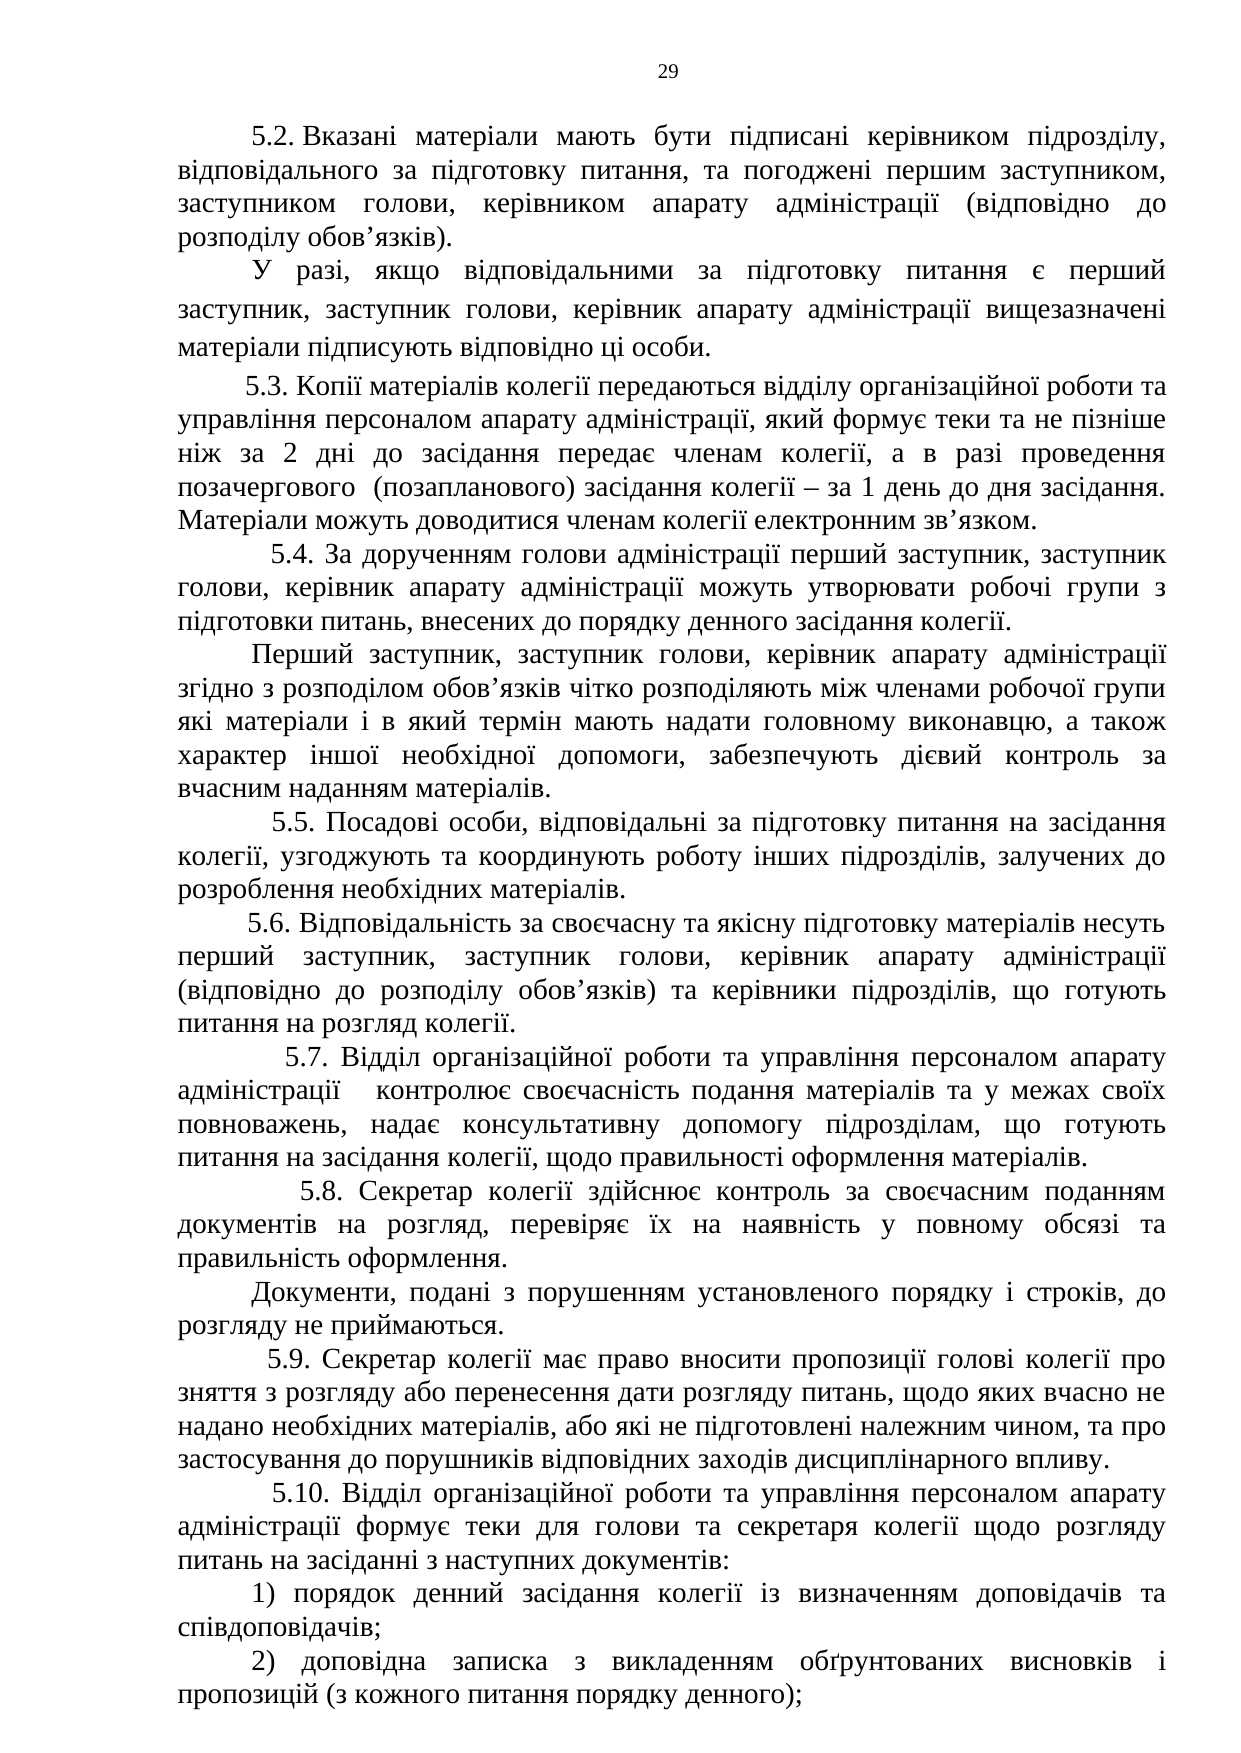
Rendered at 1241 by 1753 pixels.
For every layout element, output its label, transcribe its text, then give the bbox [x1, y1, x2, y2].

text 5.8. Секретар колегії здійснює контроль за своєчасним поданням документів на розгляд, перевіряє їх на наявність у повному обсязі та правильність оформлення. [177, 1173, 1167, 1274]
text Перший заступник, заступник голови, керівник апарату адміністрації згідно з розподілом обов’язків чітко розподіляють між членами робочої групи які матеріали і в який термін мають надати головному виконавцю, а також характер іншої необхідної допомоги, забезпечують дієвий контроль за вчасним наданням матеріалів. [177, 636, 1167, 804]
text 2) доповідна записка з викладенням обґрунтованих висновків і пропозицій (з кожного питання порядку денного); [177, 1643, 1167, 1710]
text 5.2. Вказані матеріали мають бути підписані керівником підрозділу, відповідального за підготовку питання, та погоджені першим заступником, заступником голови, керівником апарату адміністрації (відповідно до розподілу обов’язків). [177, 118, 1167, 252]
text 5.3. Копії матеріалів колегії передаються відділу організаційної роботи та управління персоналом апарату адміністрації, який формує теки та не пізніше ніж за 2 дні до засідання передає членам колегії, а в разі проведення позачергового (позапланового) засідання колегії – за 1 день до дня засідання. Матеріали можуть доводитися членам колегії електронним зв’язком. [177, 368, 1167, 536]
text 5.9. Секретар колегії має право вносити пропозиції голові колегії про зняття з розгляду або перенесення дати розгляду питань, щодо яких вчасно не надано необхідних матеріалів, або які не підготовлені належним чином, та про застосування до порушників відповідних заходів дисциплінарного впливу. [177, 1341, 1167, 1475]
text 1) порядок денний засідання колегії із визначенням доповідачів та співдоповідачів; [177, 1576, 1167, 1643]
text У разі, якщо відповідальними за підготовку питання є перший заступник, заступник голови, керівник апарату адміністрації вищезазначені матеріали підписують відповідно ці особи. [177, 252, 1167, 363]
text Документи, подані з порушенням установленого порядку і строків, до розгляду не приймаються. [177, 1274, 1167, 1341]
text 5.5. Посадові особи, відповідальні за підготовку питання на засідання колегії, узгоджують та координують роботу інших підрозділів, залучених до розроблення необхідних матеріалів. [177, 804, 1167, 905]
text 5.6. Відповідальність за своєчасну та якісну підготовку матеріалів несуть перший заступник, заступник голови, керівник апарату адміністрації (відповідно до розподілу обов’язків) та керівники підрозділів, що готують питання на розгляд колегії. [177, 905, 1167, 1039]
text 5.10. Відділ організаційної роботи та управління персоналом апарату адміністрації формує теки для голови та секретаря колегії щодо розгляду питань на засіданні з наступних документів: [177, 1475, 1167, 1576]
text 5.4. За дорученням голови адміністрації перший заступник, заступник голови, керівник апарату адміністрації можуть утворювати робочі групи з підготовки питань, внесених до порядку денного засідання колегії. [177, 536, 1167, 636]
text 5.7. Відділ організаційної роботи та управління персоналом апарату адміністрації контролює своєчасність подання матеріалів та у межах своїх повноважень, надає консультативну допомогу підрозділам, що готують питання на засідання колегії, щодо правильності оформлення матеріалів. [177, 1039, 1167, 1173]
